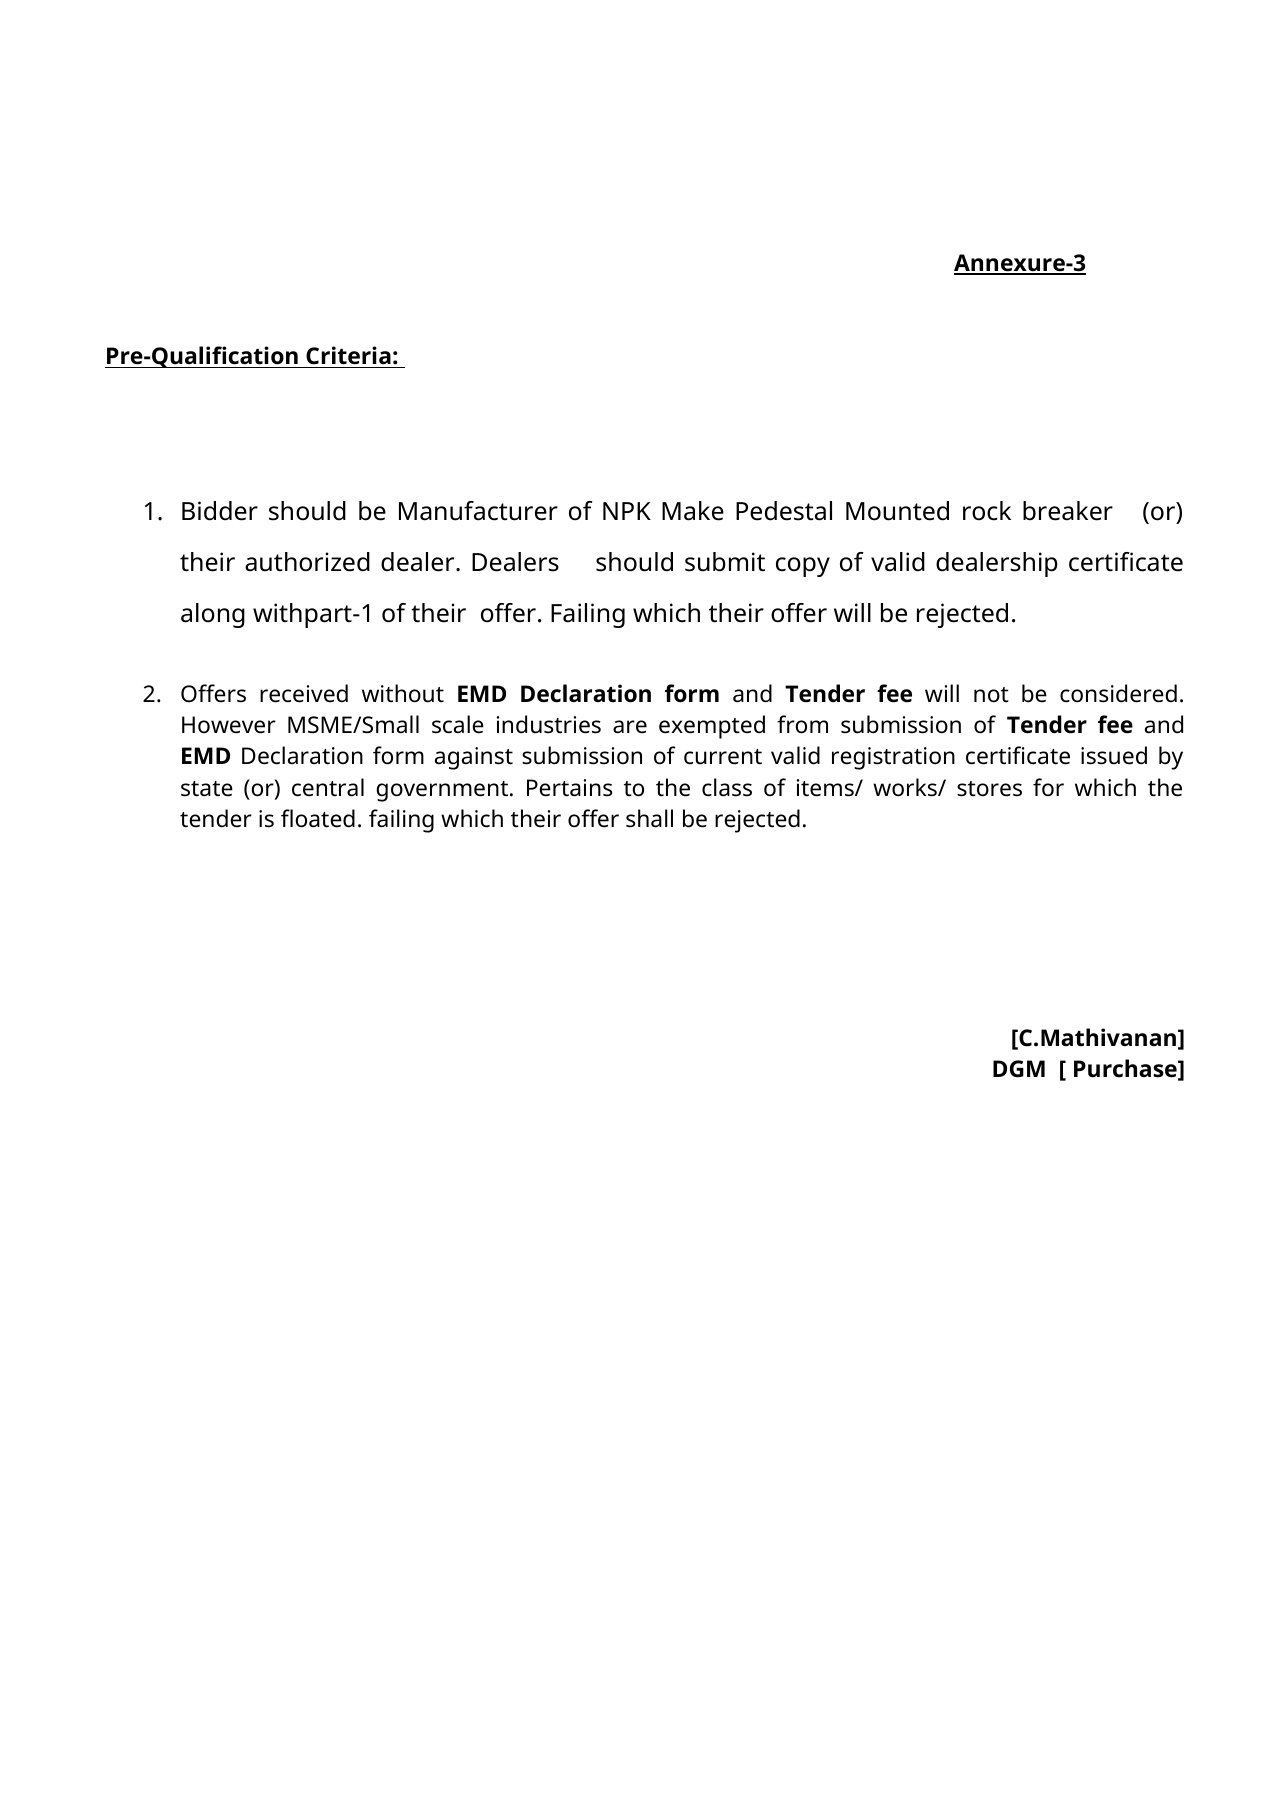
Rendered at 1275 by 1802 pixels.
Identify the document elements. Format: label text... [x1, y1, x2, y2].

list Offers received without EMD Declaration form and Tender fee will not be considered. However MSME/Small scale industries are exempted from submission of Tender fee and EMD Declaration form against submission of current valid registration certificate issued by state (or) central government. Pertains to the class of items/ works/ stores for which the tender is floated. failing which their offer shall be rejected. [142, 678, 1185, 834]
text Pre-Qualification Criteria: [105, 340, 1185, 372]
text Annexure-3 [555, 247, 1185, 278]
list Bidder should be Manufacturer of NPK Make Pedestal Mounted rock breaker (or) their authorized dealer. Dealers should submit copy of valid dealership certificate along withpart-1 of their offer. Failing which their offer will be rejected. [142, 493, 1185, 629]
text DGM [ Purchase] [555, 1053, 1185, 1084]
text [C.Mathivanan] [555, 1021, 1185, 1053]
